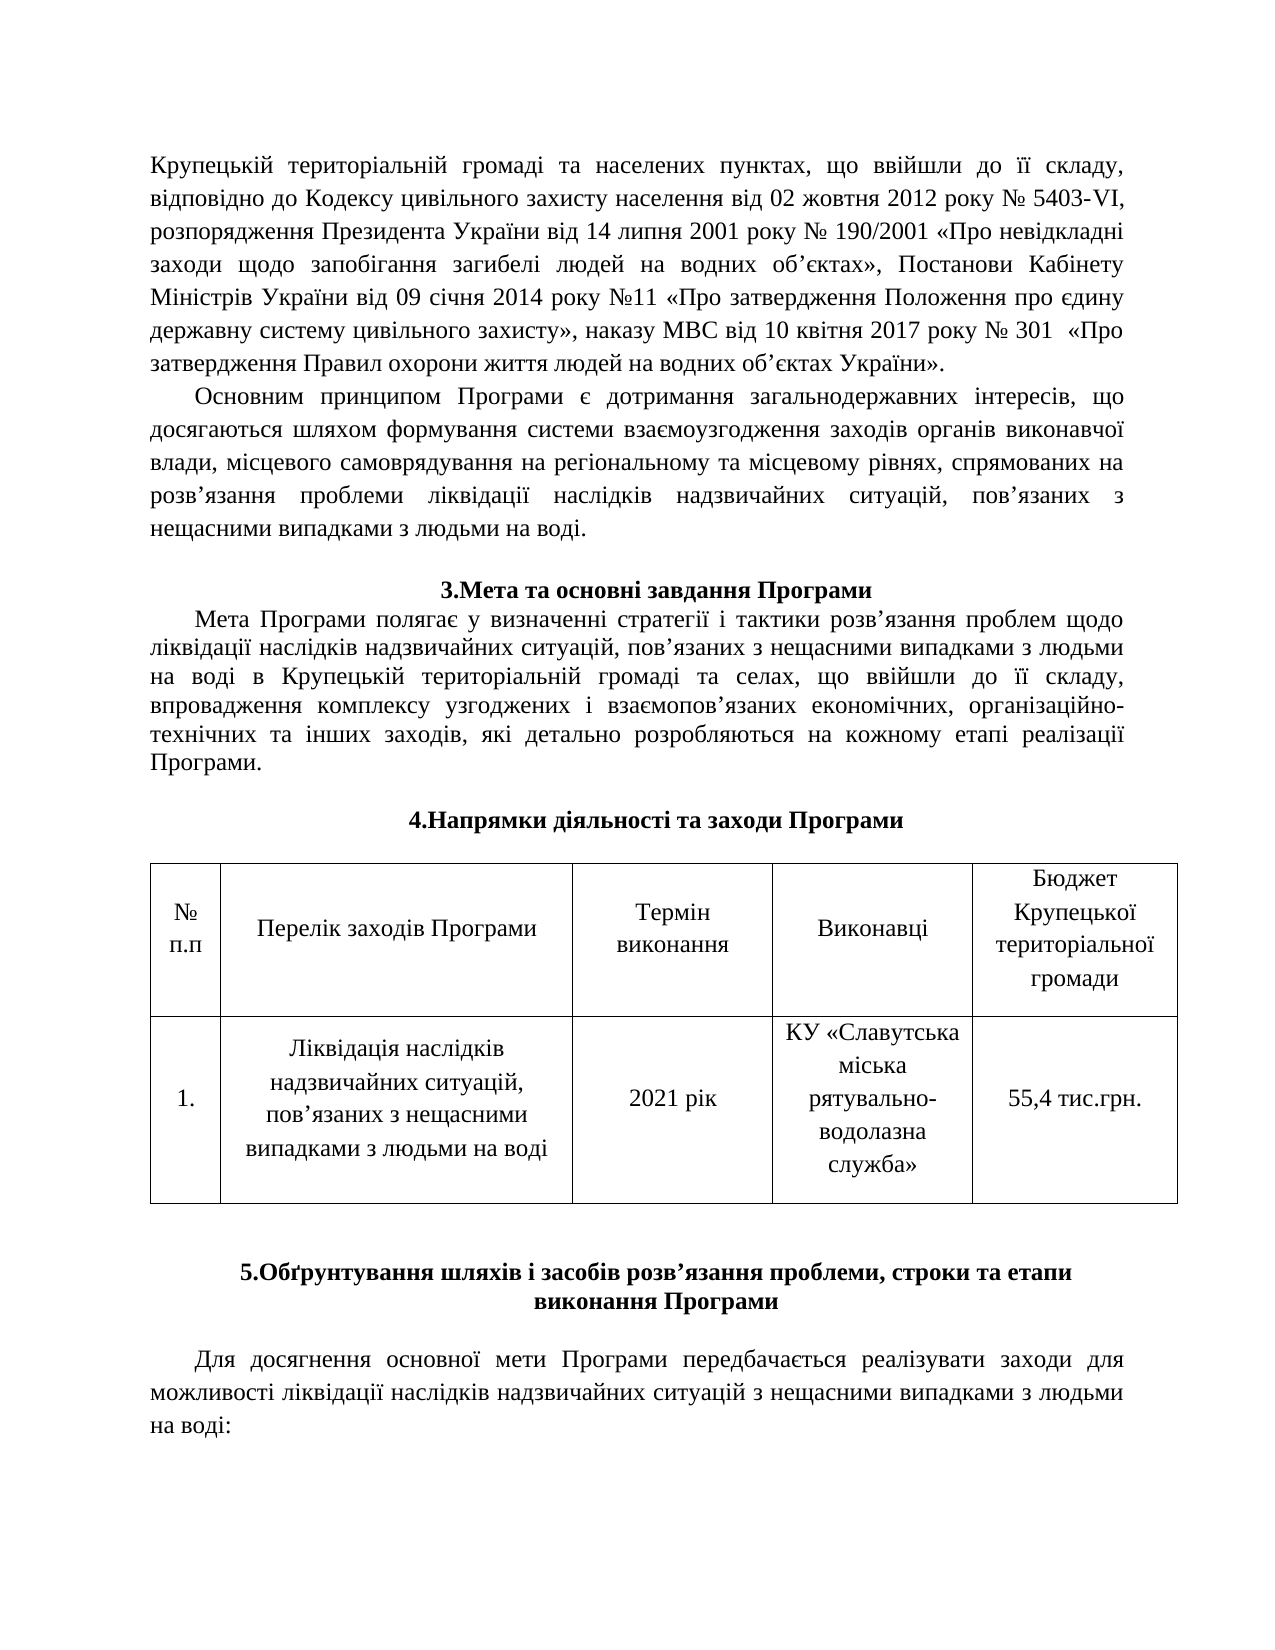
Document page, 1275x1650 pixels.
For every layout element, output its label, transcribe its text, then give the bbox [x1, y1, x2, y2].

table_cell 2021 рік [573, 1017, 772, 1203]
text 5.Обґрунтування шляхів і засобів розв’язання проблеми, строки та етапи виконання Програми [187, 1257, 1125, 1315]
table_header Термін виконання [573, 864, 772, 1016]
table_header Перелік заходів Програми [221, 864, 572, 1016]
table_header Бюджет Крупецької територіальної громади [973, 864, 1177, 1016]
table_cell 1. [151, 1017, 220, 1203]
text Мета Програми полягає у визначенні стратегії і тактики розв’язання проблем щодо ліквідації наслідків надзвичайних ситуацій, пов’язаних з нещасними випадками з людьми на воді в Крупецькій територіальній громаді та селах, що ввійшли до її складу, впровадження комплексу узгоджених і взаємопов’язаних економічних, організаційно-технічних та інших заходів, які детально розробляються на кожному етапі реалізації Програми. [150, 604, 1125, 776]
list Основним принципом Програми є дотримання загальнодержавних інтересів, що досягаються шляхом формування системи взаємоузгодження заходів органів виконавчої влади, місцевого самоврядування на регіональному та місцевому рівнях, спрямованих на розв’язання проблеми ліквідації наслідків надзвичайних ситуацій, пов’язаних з нещасними випадками з людьми на воді. [150, 381, 1125, 542]
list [150, 150, 1125, 377]
text 3.Мета та основні завдання Програми [187, 575, 1125, 604]
table_header Виконавці [773, 864, 972, 1016]
text 4.Напрямки діяльності та заходи Програми [187, 805, 1125, 834]
table_cell Ліквідація наслідків надзвичайних ситуацій, пов’язаних з нещасними випадками з людьми на воді [221, 1017, 572, 1203]
table_cell КУ «Славутська міська рятувально-водолазна служба» [773, 1017, 972, 1203]
table_header № п.п [151, 864, 220, 1016]
table_cell 55,4 тис.грн. [973, 1017, 1177, 1203]
list Для досягнення основної мети Програми передбачається реалізувати заходи для можливості ліквідації наслідків надзвичайних ситуацій з нещасними випадками з людьми на воді: [150, 1344, 1125, 1438]
